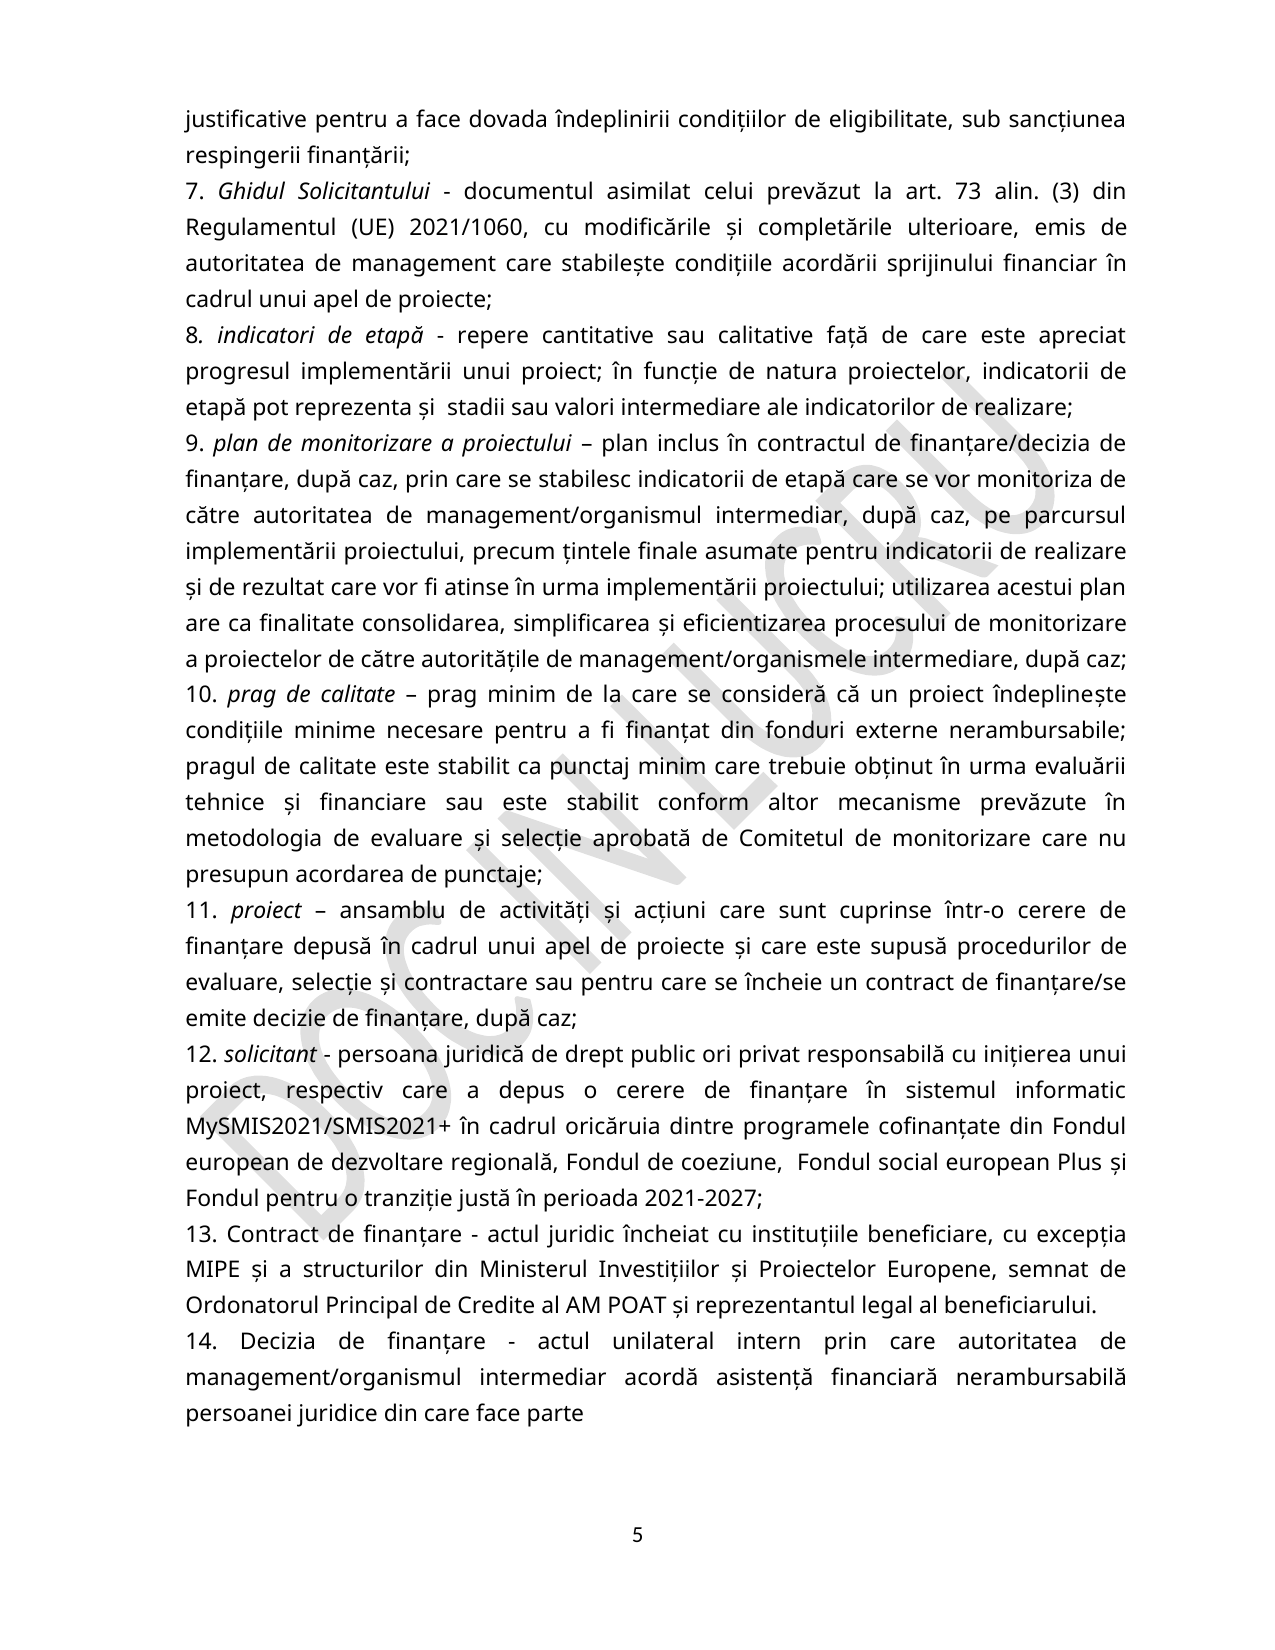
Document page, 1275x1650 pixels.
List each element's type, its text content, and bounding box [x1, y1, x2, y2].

text 12. solicitant - persoana juridică de drept public ori privat responsabilă cu inițierea unui proiect, respectiv care a depus o cerere de finanțare în sistemul informatic MySMIS2021/SMIS2021+ în cadrul oricăruia dintre programele cofinanțate din Fondul european de dezvoltare regională, Fondul de coeziune, Fondul social european Plus și Fondul pentru o tranziție justă în perioada 2021-2027; [185, 1038, 1127, 1213]
text 11. proiect – ansamblu de activități și acțiuni care sunt cuprinse într-o cerere de finanțare depusă în cadrul unui apel de proiecte și care este supusă procedurilor de evaluare, selecție și contractare sau pentru care se încheie un contract de finanțare/se emite decizie de finanțare, după caz; [185, 894, 1127, 1033]
text 14. Decizia de finanţare - actul unilateral intern prin care autoritatea de management/organismul intermediar acordă asistență financiară nerambursabilă persoanei juridice din care face parte [185, 1325, 1127, 1428]
text 8. indicatori de etapă - repere cantitative sau calitative față de care este apreciat progresul implementării unui proiect; în funcție de natura proiectelor, indicatorii de etapă pot reprezenta și stadii sau valori intermediare ale indicatorilor de realizare; [185, 319, 1127, 422]
text 10. prag de calitate – prag minim de la care se consideră că un proiect îndeplinește condițiile minime necesare pentru a fi finanțat din fonduri externe nerambursabile; pragul de calitate este stabilit ca punctaj minim care trebuie obținut în urma evaluării tehnice și financiare sau este stabilit conform altor mecanisme prevăzute în metodologia de evaluare și selecție aprobată de Comitetul de monitorizare care nu presupun acordarea de punctaje; [185, 678, 1127, 889]
text 9. plan de monitorizare a proiectului – plan inclus în contractul de finanțare/decizia de finanțare, după caz, prin care se stabilesc indicatorii de etapă care se vor monitoriza de către autoritatea de management/organismul intermediar, după caz, pe parcursul implementării proiectului, precum țintele finale asumate pentru indicatorii de realizare și de rezultat care vor fi atinse în urma implementării proiectului; utilizarea acestui plan are ca finalitate consolidarea, simplificarea și eficientizarea procesului de monitorizare a proiectelor de către autoritățile de management/organismele intermediare, după caz; [185, 427, 1127, 674]
text 7. Ghidul Solicitantului - documentul asimilat celui prevăzut la art. 73 alin. (3) din Regulamentul (UE) 2021/1060, cu modificările și completările ulterioare, emis de autoritatea de management care stabilește condițiile acordării sprijinului financiar în cadrul unui apel de proiecte; [185, 175, 1127, 314]
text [185, 103, 1127, 171]
text 13. Contract de finanţare - actul juridic încheiat cu instituţiile beneficiare, cu excepţia MIPE şi a structurilor din Ministerul Investițiilor și Proiectelor Europene, semnat de Ordonatorul Principal de Credite al AM POAT şi reprezentantul legal al beneficiarului. [185, 1217, 1127, 1321]
